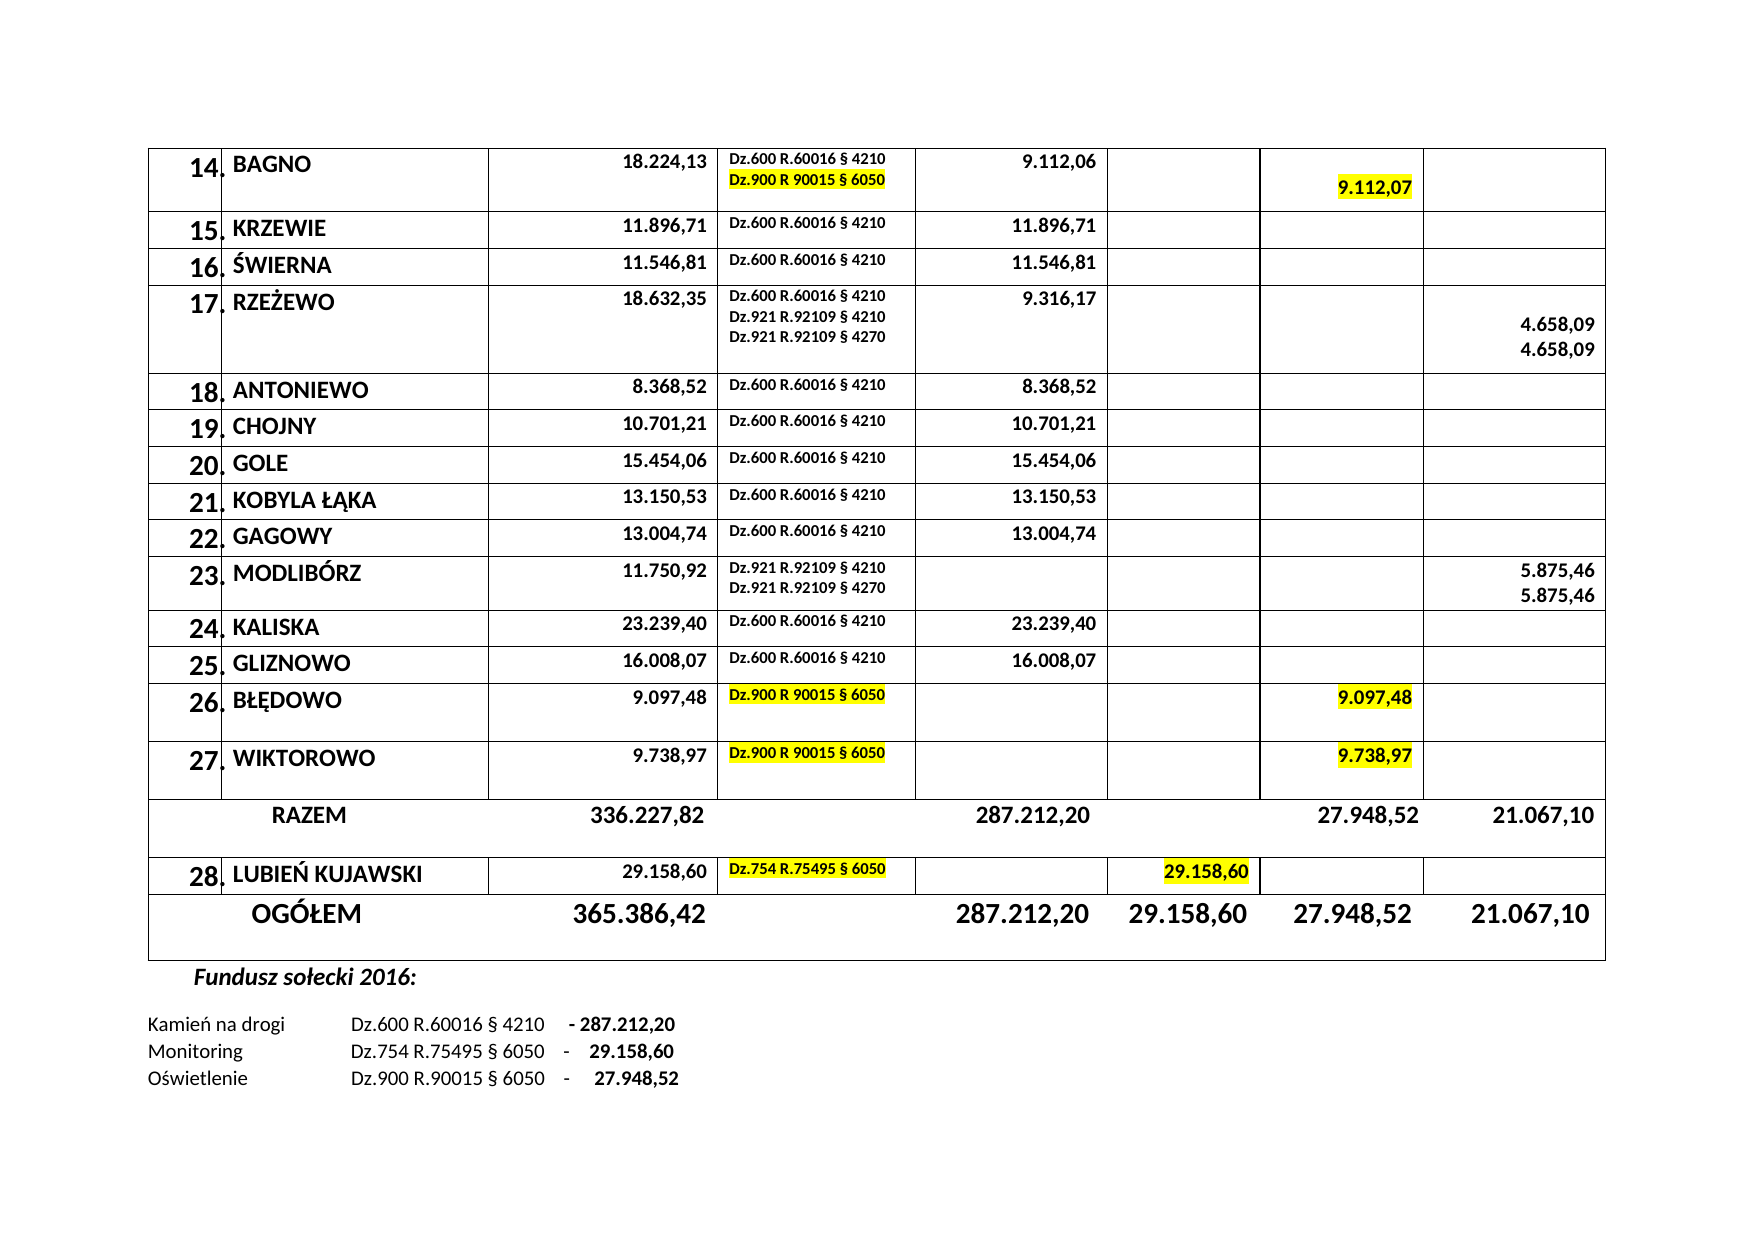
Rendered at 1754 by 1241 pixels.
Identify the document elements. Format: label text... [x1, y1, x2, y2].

table_cell 9.112,06 [916, 149, 1107, 211]
table_cell 4.658,09 4.658,09 [1424, 286, 1605, 373]
table_cell [1424, 611, 1605, 646]
table_cell [1424, 212, 1605, 248]
table_cell 11.896,71 [916, 212, 1107, 248]
table_cell [1424, 742, 1605, 799]
table_cell RAZEM 336.227,82 287.212,20 27.948,52 21.067,10 [149, 800, 1605, 857]
table_cell 16.008,07 [916, 647, 1107, 683]
table_cell [1108, 286, 1259, 373]
table_cell Dz.921 R.92109 § 4210 Dz.921 R.92109 § 4270 [718, 557, 915, 609]
table_cell [1108, 484, 1259, 519]
table_cell [1108, 684, 1259, 741]
table_cell Dz.600 R.60016 § 4210 Dz.921 R.92109 § 4210 Dz.921 R.92109 § 4270 [718, 286, 915, 373]
table_cell Dz.600 R.60016 § 4210 [718, 447, 915, 483]
table_cell [1108, 447, 1259, 483]
table_cell BAGNO [222, 149, 488, 211]
table_cell [1424, 520, 1605, 556]
table_cell [149, 742, 221, 799]
table_cell Dz.600 R.60016 § 4210 [718, 249, 915, 284]
table_cell KRZEWIE [222, 212, 488, 248]
table_cell 13.150,53 [916, 484, 1107, 519]
table_cell GAGOWY [222, 520, 488, 556]
table_cell 13.150,53 [489, 484, 717, 519]
table_cell Dz.600 R.60016 § 4210 [718, 520, 915, 556]
table_cell [149, 286, 221, 373]
text Monitoring Dz.754 R.75495 § 6050 - 29.158,60 [148, 1038, 1606, 1063]
text Fundusz sołecki 2016: [148, 961, 1606, 991]
table_cell 18.224,13 [489, 149, 717, 211]
table_cell 15.454,06 [916, 447, 1107, 483]
table_cell 23.239,40 [916, 611, 1107, 646]
table_cell 9.316,17 [916, 286, 1107, 373]
table_cell [1424, 447, 1605, 483]
table_cell [149, 684, 221, 741]
table_cell Dz.600 R.60016 § 4210 Dz.900 R 90015 § 6050 [718, 149, 915, 211]
table_cell [1261, 520, 1423, 556]
table_cell [1108, 647, 1259, 683]
table_cell KOBYLA ŁĄKA [222, 484, 488, 519]
table_cell [149, 611, 221, 646]
table_cell GLIZNOWO [222, 647, 488, 683]
table_cell [1261, 557, 1423, 609]
table_cell 5.875,46 5.875,46 [1424, 557, 1605, 609]
table_cell [1108, 374, 1259, 409]
table_cell 23.239,40 [489, 611, 717, 646]
table_cell Dz.600 R.60016 § 4210 [718, 410, 915, 446]
table_cell [1108, 212, 1259, 248]
table_cell [149, 249, 221, 284]
table_cell Dz.600 R.60016 § 4210 [718, 647, 915, 683]
table_cell KALISKA [222, 611, 488, 646]
table_cell 29.158,60 [1108, 858, 1259, 894]
table_cell [149, 520, 221, 556]
table_cell RZEŻEWO [222, 286, 488, 373]
table_cell [1424, 858, 1605, 894]
table_cell 11.750,92 [489, 557, 717, 609]
table_cell [1261, 858, 1423, 894]
table_cell 16.008,07 [489, 647, 717, 683]
table_cell 29.158,60 [489, 858, 717, 894]
table_cell [149, 484, 221, 519]
table_cell OGÓŁEM 365.386,42 287.212,20 29.158,60 27.948,52 21.067,10 [149, 895, 1605, 960]
table_cell [1424, 484, 1605, 519]
table_cell 10.701,21 [489, 410, 717, 446]
table_cell MODLIBÓRZ [222, 557, 488, 609]
table_cell [1261, 212, 1423, 248]
table_cell [1261, 447, 1423, 483]
table_cell 10.701,21 [916, 410, 1107, 446]
table_cell 11.896,71 [489, 212, 717, 248]
table_cell Dz.754 R.75495 § 6050 [718, 858, 915, 894]
table_cell [1108, 611, 1259, 646]
table_cell 9.097,48 [489, 684, 717, 741]
table_cell 13.004,74 [489, 520, 717, 556]
table_cell [1261, 484, 1423, 519]
text Oświetlenie Dz.900 R.90015 § 6050 - 27.948,52 [148, 1066, 1606, 1091]
table_cell [1261, 374, 1423, 409]
table_cell [916, 684, 1107, 741]
table_cell [1424, 684, 1605, 741]
table_cell [149, 858, 221, 894]
table_cell [1108, 149, 1259, 211]
table_cell [916, 742, 1107, 799]
table_cell [1108, 742, 1259, 799]
table_cell [916, 858, 1107, 894]
table_cell [1424, 149, 1605, 211]
table_cell BŁĘDOWO [222, 684, 488, 741]
table_cell 8.368,52 [489, 374, 717, 409]
table_cell Dz.600 R.60016 § 4210 [718, 212, 915, 248]
text Kamień na drogi Dz.600 R.60016 § 4210 - 287.212,20 [148, 1011, 1606, 1036]
table_cell [149, 557, 221, 609]
table_cell [149, 374, 221, 409]
table_cell [1424, 249, 1605, 284]
table_cell 18.632,35 [489, 286, 717, 373]
table_cell 11.546,81 [489, 249, 717, 284]
table_cell [149, 149, 221, 211]
table_cell CHOJNY [222, 410, 488, 446]
table_cell 8.368,52 [916, 374, 1107, 409]
table_cell ANTONIEWO [222, 374, 488, 409]
table_cell Dz.600 R.60016 § 4210 [718, 484, 915, 519]
table_cell [1261, 286, 1423, 373]
table_cell ŚWIERNA [222, 249, 488, 284]
table_cell Dz.600 R.60016 § 4210 [718, 611, 915, 646]
table_cell [1424, 410, 1605, 446]
table_cell GOLE [222, 447, 488, 483]
table_cell [149, 212, 221, 248]
table_cell [1424, 647, 1605, 683]
table_cell [149, 647, 221, 683]
table_cell [1261, 410, 1423, 446]
table_cell [1108, 557, 1259, 609]
table_cell 15.454,06 [489, 447, 717, 483]
table_cell [149, 447, 221, 483]
table_cell [149, 410, 221, 446]
table_cell [1424, 374, 1605, 409]
table_cell [1261, 249, 1423, 284]
table_cell 11.546,81 [916, 249, 1107, 284]
table_cell Dz.600 R.60016 § 4210 [718, 374, 915, 409]
table_cell 9.738,97 [489, 742, 717, 799]
table_cell [1108, 249, 1259, 284]
table_cell [916, 557, 1107, 609]
table_cell 9.738,97 [1261, 742, 1423, 799]
table_cell 13.004,74 [916, 520, 1107, 556]
table_cell [1108, 410, 1259, 446]
table_cell Dz.900 R 90015 § 6050 [718, 684, 915, 741]
table_cell Dz.900 R 90015 § 6050 [718, 742, 915, 799]
table_cell WIKTOROWO [222, 742, 488, 799]
table_cell 9.112,07 [1261, 149, 1423, 211]
table_cell 9.097,48 [1261, 684, 1423, 741]
table_cell [1261, 647, 1423, 683]
table_cell LUBIEŃ KUJAWSKI [222, 858, 488, 894]
table_cell [1261, 611, 1423, 646]
table_cell [1108, 520, 1259, 556]
